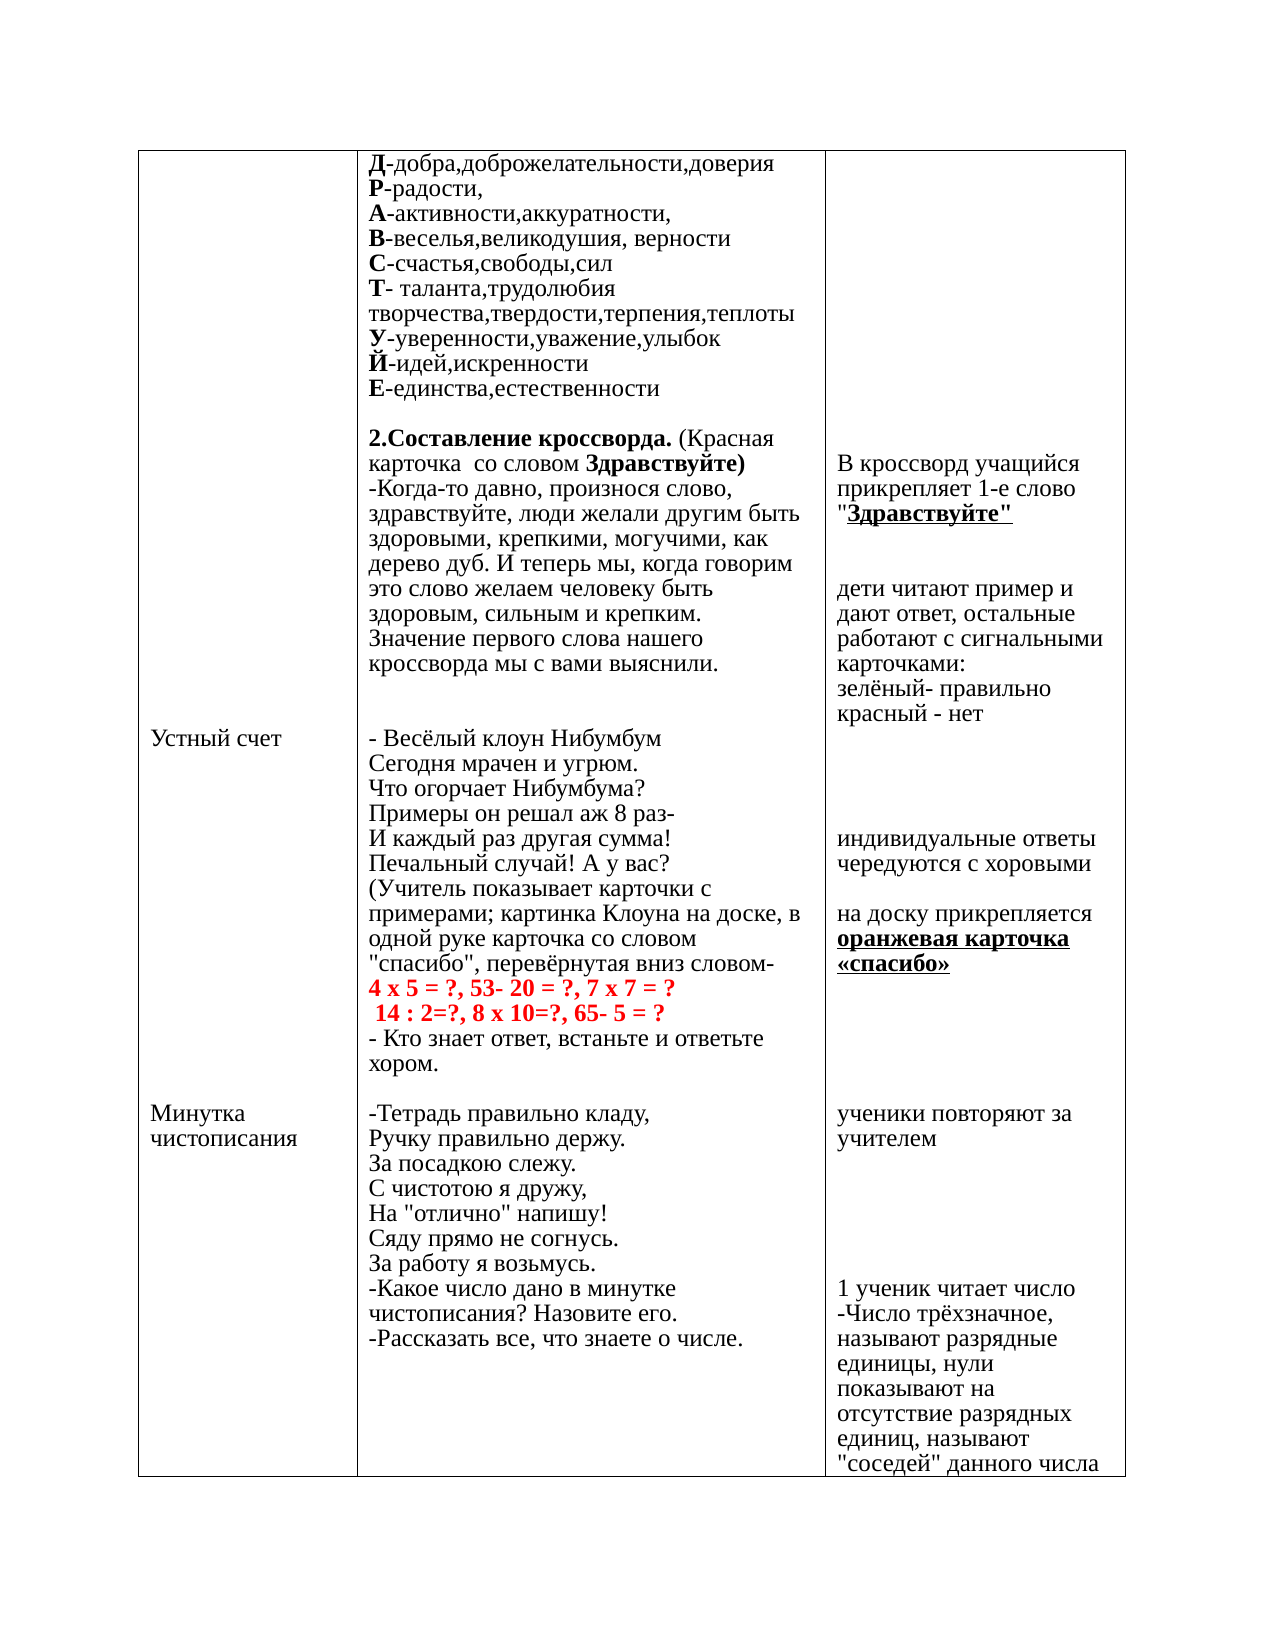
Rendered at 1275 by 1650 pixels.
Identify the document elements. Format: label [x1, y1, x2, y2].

table_cell [358, 151, 825, 1476]
table_cell [826, 151, 1125, 1476]
table_cell [139, 151, 357, 1476]
